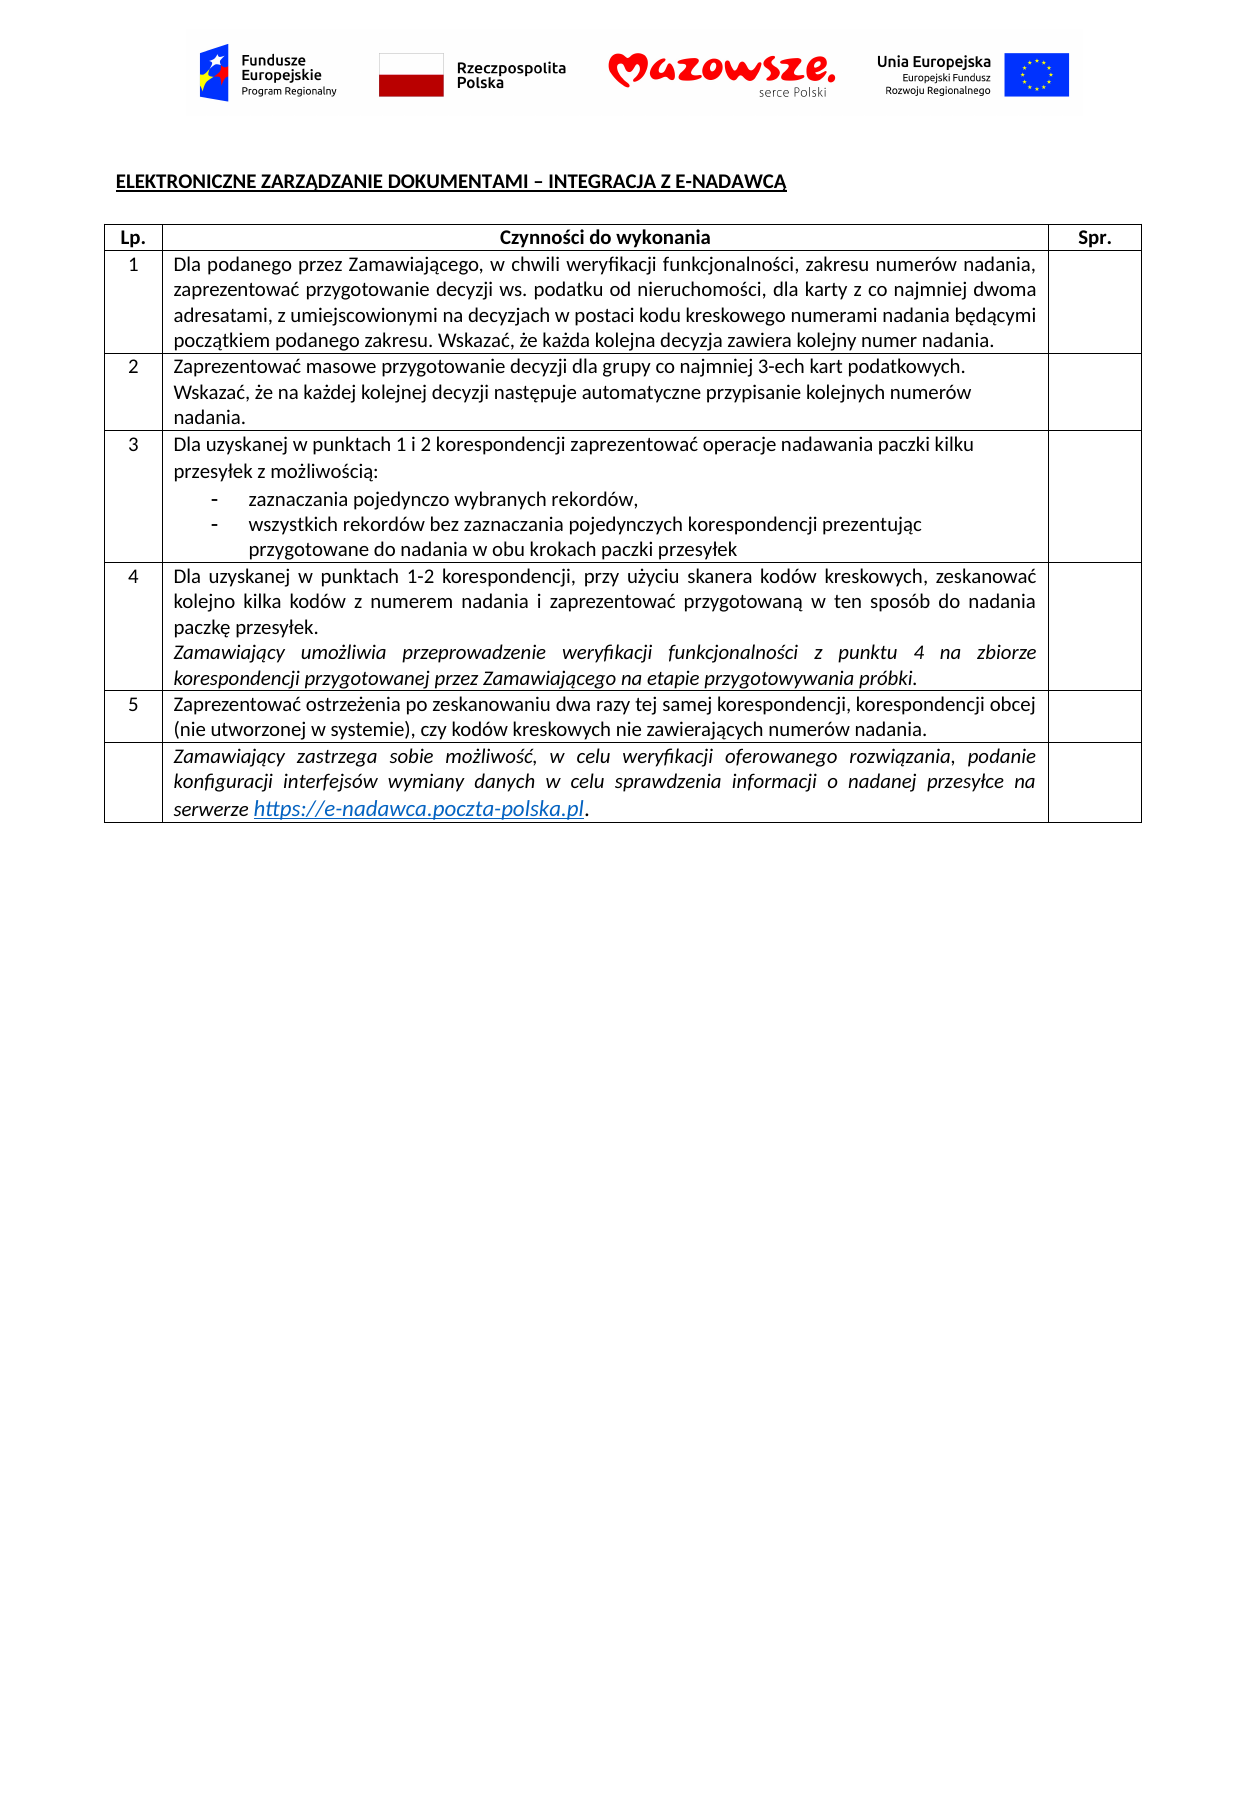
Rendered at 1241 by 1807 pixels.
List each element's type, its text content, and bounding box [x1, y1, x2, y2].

table_cell 4 [105, 563, 162, 639]
text ELEKTRONICZNE ZARZĄDZANIE DOKUMENTAMI – INTEGRACJA Z E-NADAWCĄ [116, 169, 1154, 194]
table_cell [1049, 691, 1141, 742]
table_cell 3 [105, 431, 162, 562]
table_cell [1049, 354, 1141, 430]
table_cell 5 [105, 691, 162, 742]
table_cell [1049, 251, 1141, 353]
table_cell Zamawiający zastrzega sobie możliwość, w celu weryfikacji oferowanego rozwiązania, podanie konfiguracji interfejsów wymiany danych w celu sprawdzenia informacji o nadanej przesyłce na serwerze https://e-nadawca.poczta-polska.pl. [163, 743, 1048, 822]
table_header Spr. [1049, 225, 1141, 250]
table_cell [1049, 563, 1141, 639]
table_cell Zamawiający umożliwia przeprowadzenie weryfikacji funkcjonalności z punktu 4 na zbiorze korespondencji przygotowanej przez Zamawiającego na etapie przygotowywania próbki. [163, 639, 1048, 690]
table_header Czynności do wykonania [163, 225, 1048, 250]
table_header Lp. [105, 225, 162, 250]
table_cell [1049, 431, 1141, 562]
table_cell 2 [105, 354, 162, 430]
table_cell Zaprezentować ostrzeżenia po zeskanowaniu dwa razy tej samej korespondencji, korespondencji obcej (nie utworzonej w systemie), czy kodów kreskowych nie zawierających numerów nadania. [163, 691, 1048, 742]
table_cell [1049, 639, 1141, 690]
table_cell 1 [105, 251, 162, 353]
table_cell [105, 743, 162, 822]
table_cell Dla uzyskanej w punktach 1-2 korespondencji, przy użyciu skanera kodów kreskowych, zeskanować kolejno kilka kodów z numerem nadania i zaprezentować przygotowaną w ten sposób do nadania paczkę przesyłek. [163, 563, 1048, 639]
table_cell Zaprezentować masowe przygotowanie decyzji dla grupy co najmniej 3-ech kart podatkowych. Wskazać, że na każdej kolejnej decyzji następuje automatyczne przypisanie kolejnych numerów nadania. [163, 354, 1048, 430]
picture [186, 29, 1084, 116]
table_cell [1049, 743, 1141, 822]
table_cell Dla uzyskanej w punktach 1 i 2 korespondencji zaprezentować operacje nadawania paczki kilku przesyłek z możliwością: zaznaczania pojedynczo wybranych rekordów, wszystkich rekordów bez zaznaczania pojedynczych korespondencji prezentując przygotowane do nadania w obu krokach paczki przesyłek [163, 431, 1048, 562]
table_cell Dla podanego przez Zamawiającego, w chwili weryfikacji funkcjonalności, zakresu numerów nadania, zaprezentować przygotowanie decyzji ws. podatku od nieruchomości, dla karty z co najmniej dwoma adresatami, z umiejscowionymi na decyzjach w postaci kodu kreskowego numerami nadania będącymi początkiem podanego zakresu. Wskazać, że każda kolejna decyzja zawiera kolejny numer nadania. [163, 251, 1048, 353]
table_cell [105, 639, 162, 690]
